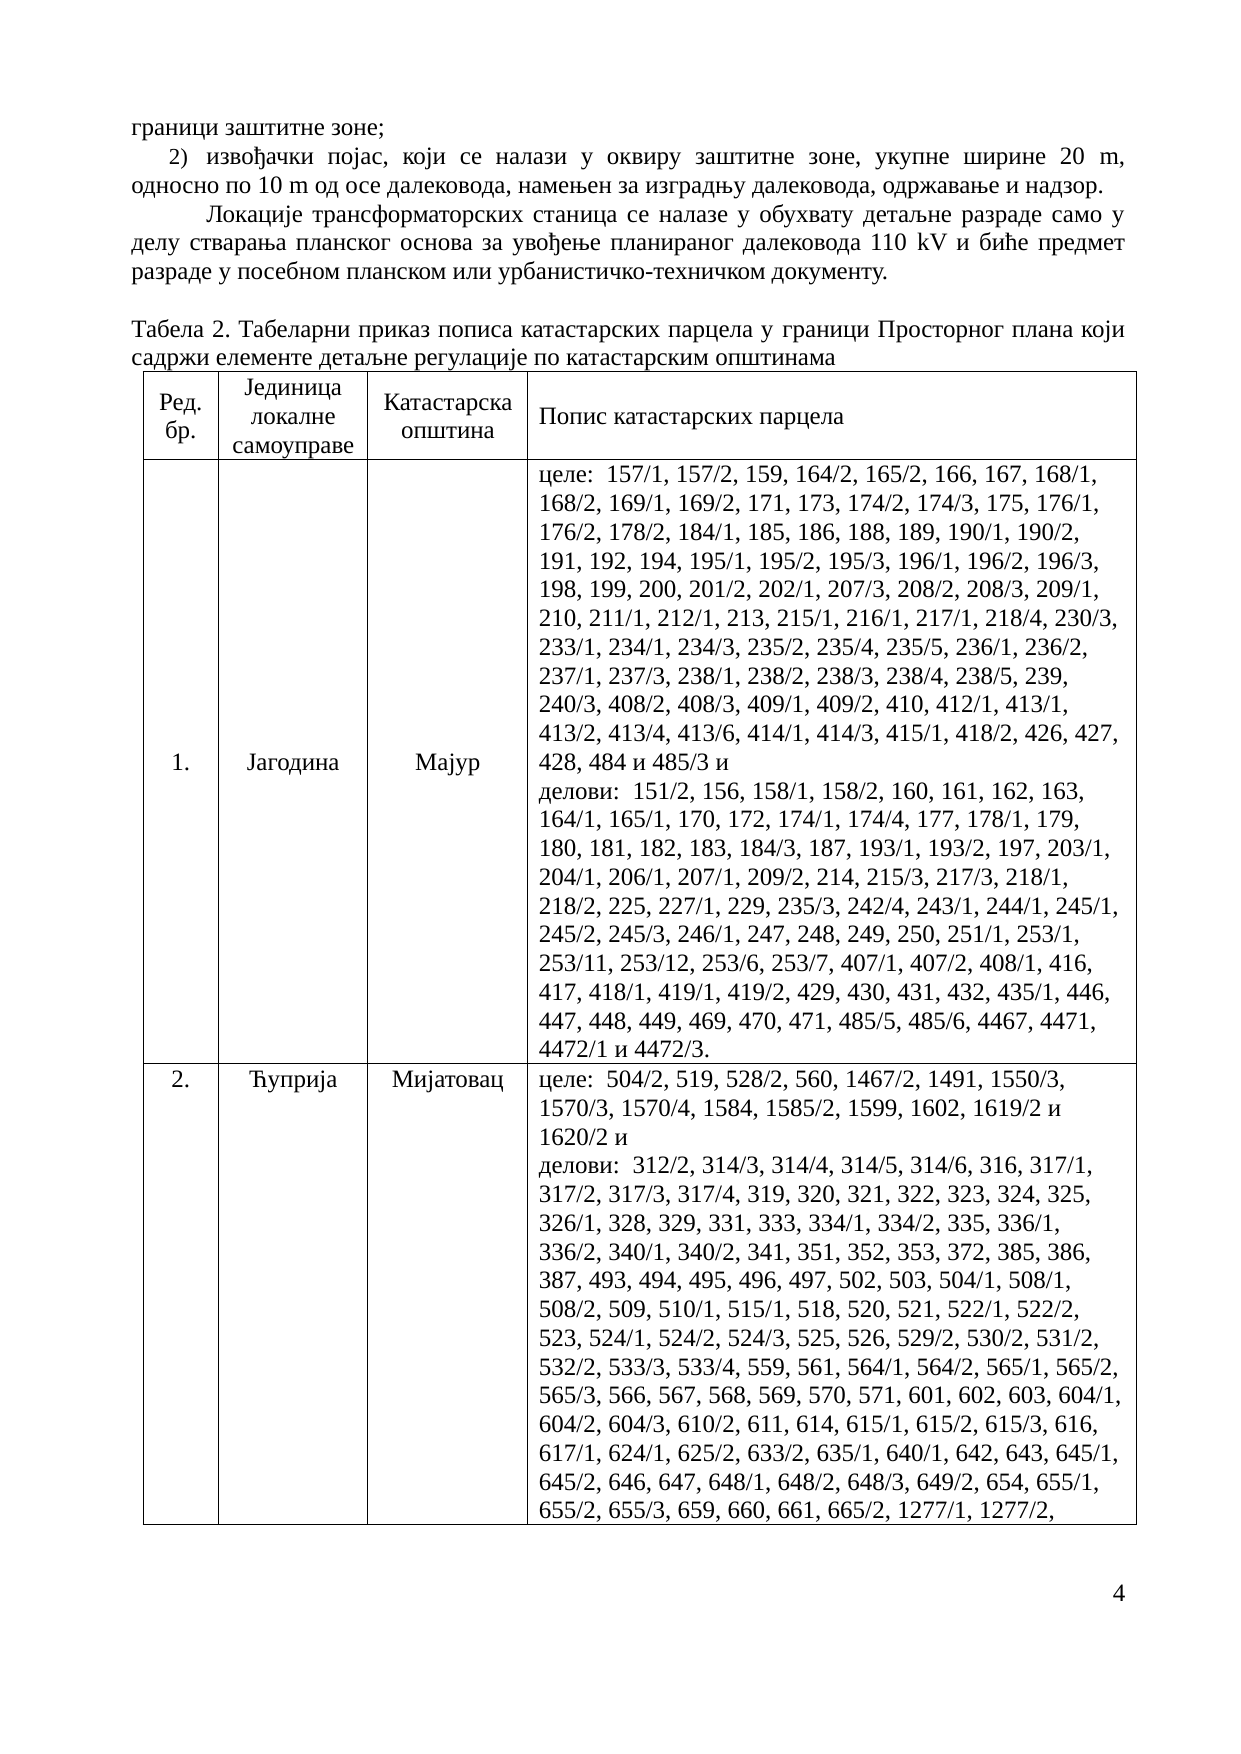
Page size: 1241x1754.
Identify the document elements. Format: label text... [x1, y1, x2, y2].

table_cell 1. [144, 460, 218, 1063]
table_cell Мајур [368, 460, 527, 1063]
table_cell Мијатовац [368, 1064, 527, 1524]
table_cell Јагодина [219, 460, 367, 1063]
table_header Попис катастарских парцела [528, 372, 1136, 458]
list извођачки појас, који се налази у оквиру заштитне зоне, укупне ширине 20 m, односно по 10 m од осе далековода, намењен за изградњу далековода, одржавање и надзор. [131, 141, 1125, 199]
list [131, 112, 1125, 141]
table_cell целе: 157/1, 157/2, 159, 164/2, 165/2, 166, 167, 168/1, 168/2, 169/1, 169/2, 171, 173, 174/2, 174/3, 175, 176/1, 176/2, 178/2, 184/1, 185, 186, 188, 189, 190/1, 190/2, 191, 192, 194, 195/1, 195/2, 195/3, 196/1, 196/2, 196/3, 198, 199, 200, 201/2, 202/1, 207/3, 208/2, 208/3, 209/1, 210, 211/1, 212/1, 213, 215/1, 216/1, 217/1, 218/4, 230/3, 233/1, 234/1, 234/3, 235/2, 235/4, 235/5, 236/1, 236/2, 237/1, 237/3, 238/1, 238/2, 238/3, 238/4, 238/5, 239, 240/3, 408/2, 408/3, 409/1, 409/2, 410, 412/1, 413/1, 413/2, 413/4, 413/6, 414/1, 414/3, 415/1, 418/2, 426, 427, 428, 484 и 485/3 и делови: 151/2, 156, 158/1, 158/2, 160, 161, 162, 163, 164/1, 165/1, 170, 172, 174/1, 174/4, 177, 178/1, 179, 180, 181, 182, 183, 184/3, 187, 193/1, 193/2, 197, 203/1, 204/1, 206/1, 207/1, 209/2, 214, 215/3, 217/3, 218/1, 218/2, 225, 227/1, 229, 235/3, 242/4, 243/1, 244/1, 245/1, 245/2, 245/3, 246/1, 247, 248, 249, 250, 251/1, 253/1, 253/11, 253/12, 253/6, 253/7, 407/1, 407/2, 408/1, 416, 417, 418/1, 419/1, 419/2, 429, 430, 431, 432, 435/1, 446, 447, 448, 449, 469, 470, 471, 485/5, 485/6, 4467, 4471, 4472/1 и 4472/3. [528, 460, 1136, 1063]
table_cell Ћуприја [219, 1064, 367, 1524]
text Локације трансформаторских станица се налазе у обухвату детаљне разраде само у делу стварања планског основа за увођење планираног далековода 110 kV и биће предмет разраде у посебном планском или урбанистичко-техничком документу. [131, 199, 1125, 285]
table_cell 2. [144, 1064, 218, 1524]
table_header Катастарска општина [368, 372, 527, 458]
table_header Јединица локалне самоуправе [219, 372, 367, 458]
text Табела 2. Табеларни приказ пописа катастарских парцела у граници Просторног плана који садржи елементе детаљне регулације по катастарским општинама [131, 314, 1125, 371]
table_header Ред. бр. [144, 372, 218, 458]
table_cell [528, 1064, 1136, 1524]
